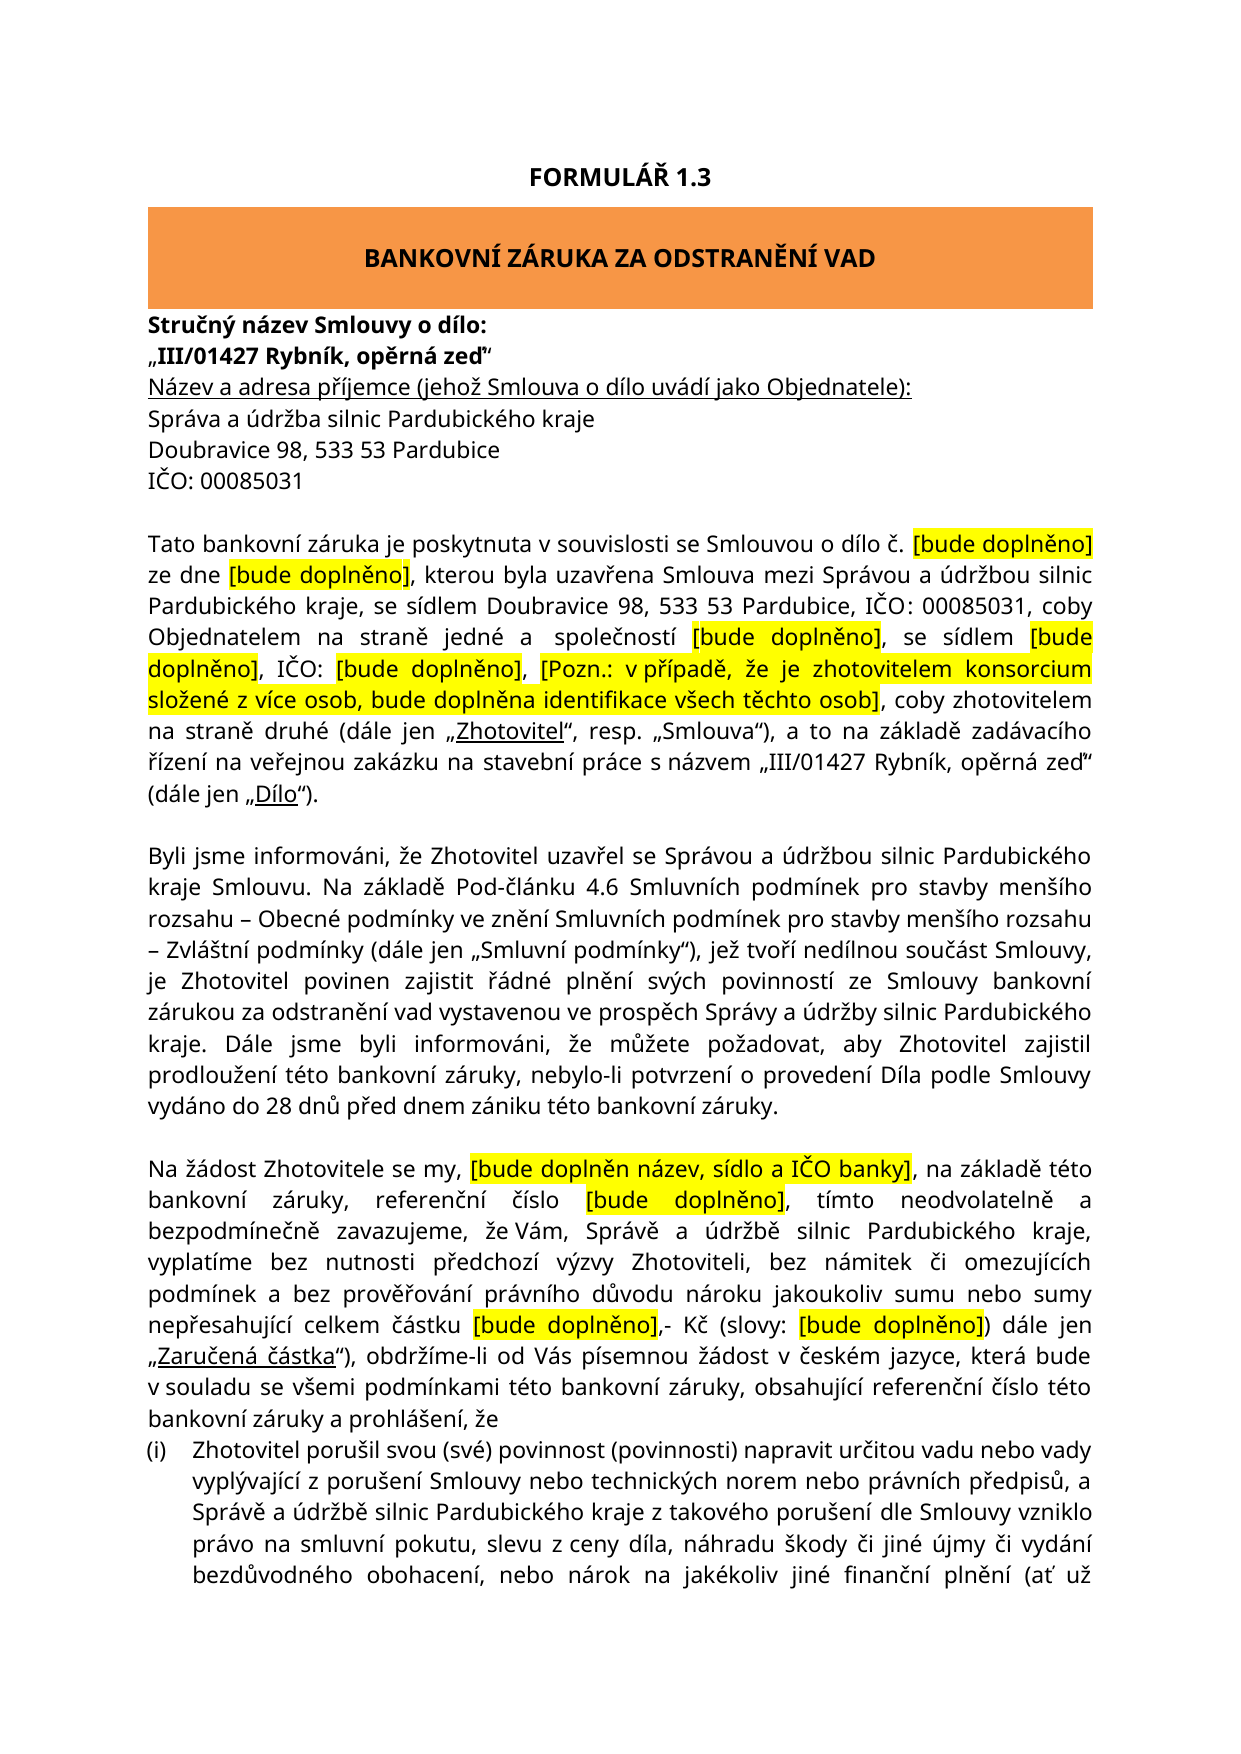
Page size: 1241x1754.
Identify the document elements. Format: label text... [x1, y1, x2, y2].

text „III/01427 Rybník, opěrná zeď“ [148, 340, 1093, 371]
text Tato bankovní záruka je poskytnuta v souvislosti se Smlouvou o dílo č. [bude doplněno] ze dne [bude doplněno], kterou byla uzavřena Smlouva mezi Správou a údržbou silnic Pardubického kraje, se sídlem Doubravice 98, 533 53 Pardubice, IČO: 00085031, coby Objednatelem na straně jedné a společností [bude doplněno], se sídlem [bude doplněno], IČO: [bude doplněno], [Pozn.: v případě, že je zhotovitelem konsorcium složené z více osob, bude doplněna identifikace všech těchto osob], coby zhotovitelem na straně druhé (dále jen „Zhotovitel“, resp. „Smlouva“), a to na základě zadávacího řízení na veřejnou zakázku na stavební práce s názvem „III/01427 Rybník, opěrná zeď“ (dále jen „Dílo“). [148, 528, 1093, 684]
text Stručný název Smlouvy o dílo: [148, 309, 1093, 340]
text Doubravice 98, 533 53 Pardubice [148, 434, 1093, 465]
text IČO: 00085031 [148, 465, 1093, 496]
text Tato bankovní záruka je poskytnuta v souvislosti se Smlouvou o dílo č. [bude doplněno] ze dne [bude doplněno], kterou byla uzavřena Smlouva mezi Správou a údržbou silnic Pardubického kraje, se sídlem Doubravice 98, 533 53 Pardubice, IČO: 00085031, coby Objednatelem na straně jedné a společností [bude doplněno], se sídlem [bude doplněno], IČO: [bude doplněno], [Pozn.: v případě, že je zhotovitelem konsorcium složené z více osob, bude doplněna identifikace všech těchto osob], coby zhotovitelem na straně druhé (dále jen „Zhotovitel“, resp. „Smlouva“), a to na základě zadávacího řízení na veřejnou zakázku na stavební práce s názvem „III/01427 Rybník, opěrná zeď“ (dále jen „Dílo“). [148, 653, 1093, 809]
text BANKOVNÍ záruka za odstranění vad [148, 241, 1093, 275]
text Na žádost Zhotovitele se my, [bude doplněn název, sídlo a IČO banky], na základě této bankovní záruky, referenční číslo [bude doplněno], tímto neodvolatelně a bezpodmínečně zavazujeme, že Vám, Správě a údržbě silnic Pardubického kraje, vyplatíme bez nutnosti předchozí výzvy Zhotoviteli, bez námitek či omezujících podmínek a bez prověřování právního důvodu nároku jakoukoliv sumu nebo sumy nepřesahující celkem částku [bude doplněno],- Kč (slovy: [bude doplněno]) dále jen „Zaručená částka“), obdržíme-li od Vás písemnou žádost v českém jazyce, která bude v souladu se všemi podmínkami této bankovní záruky, obsahující referenční číslo této bankovní záruky a prohlášení, že [148, 1153, 1093, 1434]
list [146, 1434, 1093, 1590]
text Správa a údržba silnic Pardubického kraje [148, 403, 1093, 434]
text Název a adresa příjemce (jehož Smlouva o dílo uvádí jako Objednatele): [148, 371, 1093, 403]
text Byli jsme informováni, že Zhotovitel uzavřel se Správou a údržbou silnic Pardubického kraje Smlouvu. Na základě Pod-článku 4.6 Smluvních podmínek pro stavby menšího rozsahu – Obecné podmínky ve znění Smluvních podmínek pro stavby menšího rozsahu – Zvláštní podmínky (dále jen „Smluvní podmínky“), jež tvoří nedílnou součást Smlouvy, je Zhotovitel povinen zajistit řádné plnění svých povinností ze Smlouvy bankovní zárukou za odstranění vad vystavenou ve prospěch Správy a údržby silnic Pardubického kraje. Dále jsme byli informováni, že můžete požadovat, aby Zhotovitel zajistil prodloužení této bankovní záruky, nebylo-li potvrzení o provedení Díla podle Smlouvy vydáno do 28 dnů před dnem zániku této bankovní záruky. [148, 840, 1093, 1121]
text formulář 1.3 [148, 160, 1093, 194]
